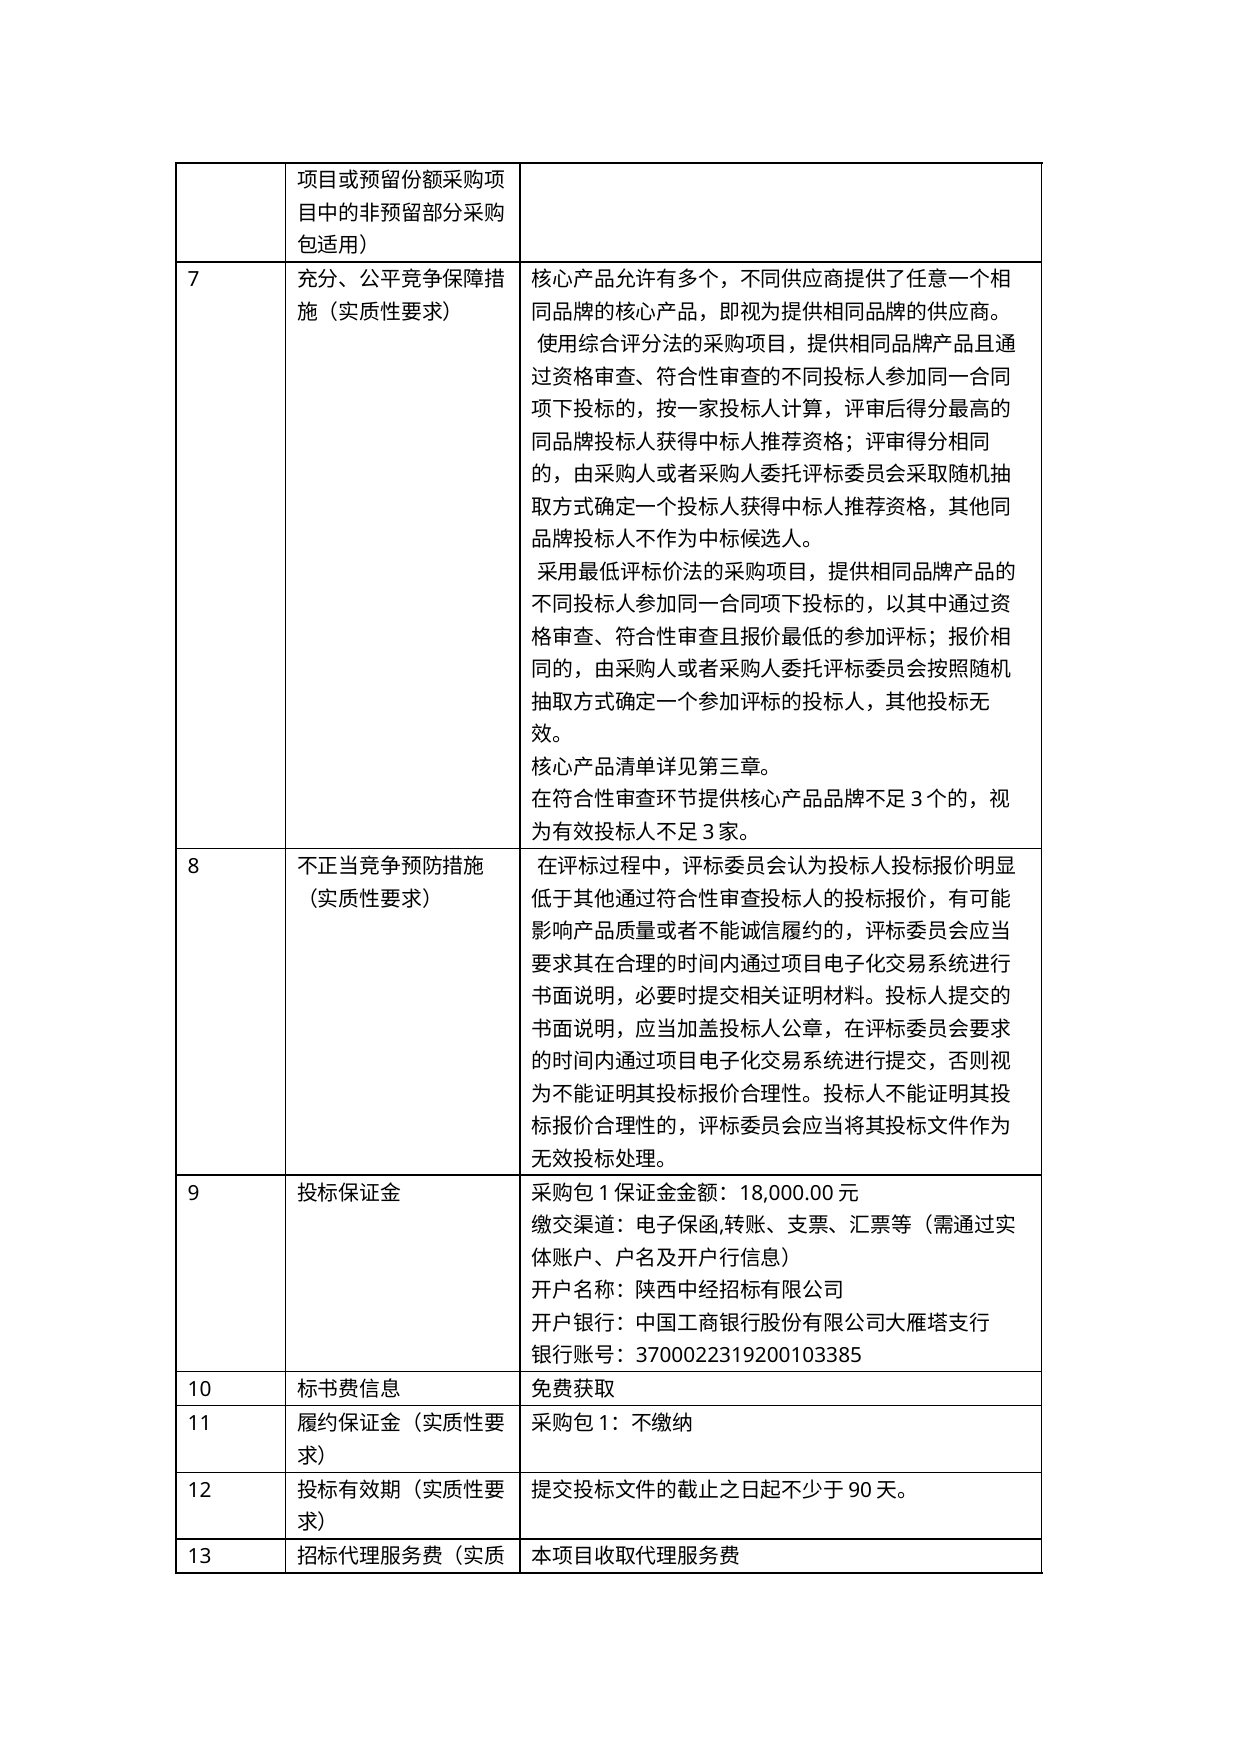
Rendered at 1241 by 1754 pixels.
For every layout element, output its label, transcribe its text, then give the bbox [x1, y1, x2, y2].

table_cell 11 [177, 1406, 285, 1471]
table_cell 13 [177, 1540, 285, 1572]
table_cell 投标保证金 [286, 1176, 519, 1371]
table_cell 履约保证金（实质性要求） [286, 1406, 519, 1471]
table_cell 不正当竞争预防措施（实质性要求） [286, 849, 519, 1174]
table_cell 6 [177, 164, 285, 261]
table_cell 免费获取 [521, 1372, 1041, 1405]
table_cell 提交投标文件的截止之日起不少于90天。 [521, 1473, 1041, 1538]
table_cell 标书费信息 [286, 1372, 519, 1405]
table_cell 10 [177, 1372, 285, 1405]
table_cell 9 [177, 1176, 285, 1371]
table_cell 7 [177, 263, 285, 848]
table_cell 8 [177, 849, 285, 1174]
table_cell 在评标过程中，评标委员会认为投标人投标报价明显低于其他通过符合性审查投标人的投标报价，有可能影响产品质量或者不能诚信履约的，评标委员会应当要求其在合理的时间内通过项目电子化交易系统进行书面说明，必要时提交相关证明材料。投标人提交的书面说明，应当加盖投标人公章，在评标委员会要求的时间内通过项目电子化交易系统进行提交，否则视为不能证明其投标报价合理性。投标人不能证明其投标报价合理性的，评标委员会应当将其投标文件作为无效投标处理。 [521, 849, 1041, 1174]
table_cell 采购包1保证金金额：18,000.00元 缴交渠道：电子保函,转账、支票、汇票等（需通过实体账户、户名及开户行信息） 开户名称：陕西中经招标有限公司 开户银行：中国工商银行股份有限公司大雁塔支行 银行账号：3700022319200103385 [521, 1176, 1041, 1371]
table_cell 充分、公平竞争保障措施（实质性要求） [286, 263, 519, 848]
table_cell 采购包1：不缴纳 [521, 1406, 1041, 1471]
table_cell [521, 164, 1041, 261]
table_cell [286, 164, 519, 261]
table_cell 12 [177, 1473, 285, 1538]
table_cell 投标有效期（实质性要求） [286, 1473, 519, 1538]
table_cell 招标代理服务费（实质性要求） [286, 1540, 519, 1572]
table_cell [521, 1540, 1041, 1572]
table_cell 核心产品允许有多个，不同供应商提供了任意一个相同品牌的核心产品，即视为提供相同品牌的供应商。 使用综合评分法的采购项目，提供相同品牌产品且通过资格审查、符合性审查的不同投标人参加同一合同项下投标的，按一家投标人计算，评审后得分最高的同品牌投标人获得中标人推荐资格；评审得分相同的，由采购人或者采购人委托评标委员会采取随机抽取方式确定一个投标人获得中标人推荐资格，其他同品牌投标人不作为中标候选人。 采用最低评标价法的采购项目，提供相同品牌产品的不同投标人参加同一合同项下投标的，以其中通过资格审查、符合性审查且报价最低的参加评标；报价相同的，由采购人或者采购人委托评标委员会按照随机抽取方式确定一个参加评标的投标人，其他投标无效。 核心产品清单详见第三章。 在符合性审查环节提供核心产品品牌不足3个的，视为有效投标人不足3家。 [521, 263, 1041, 848]
